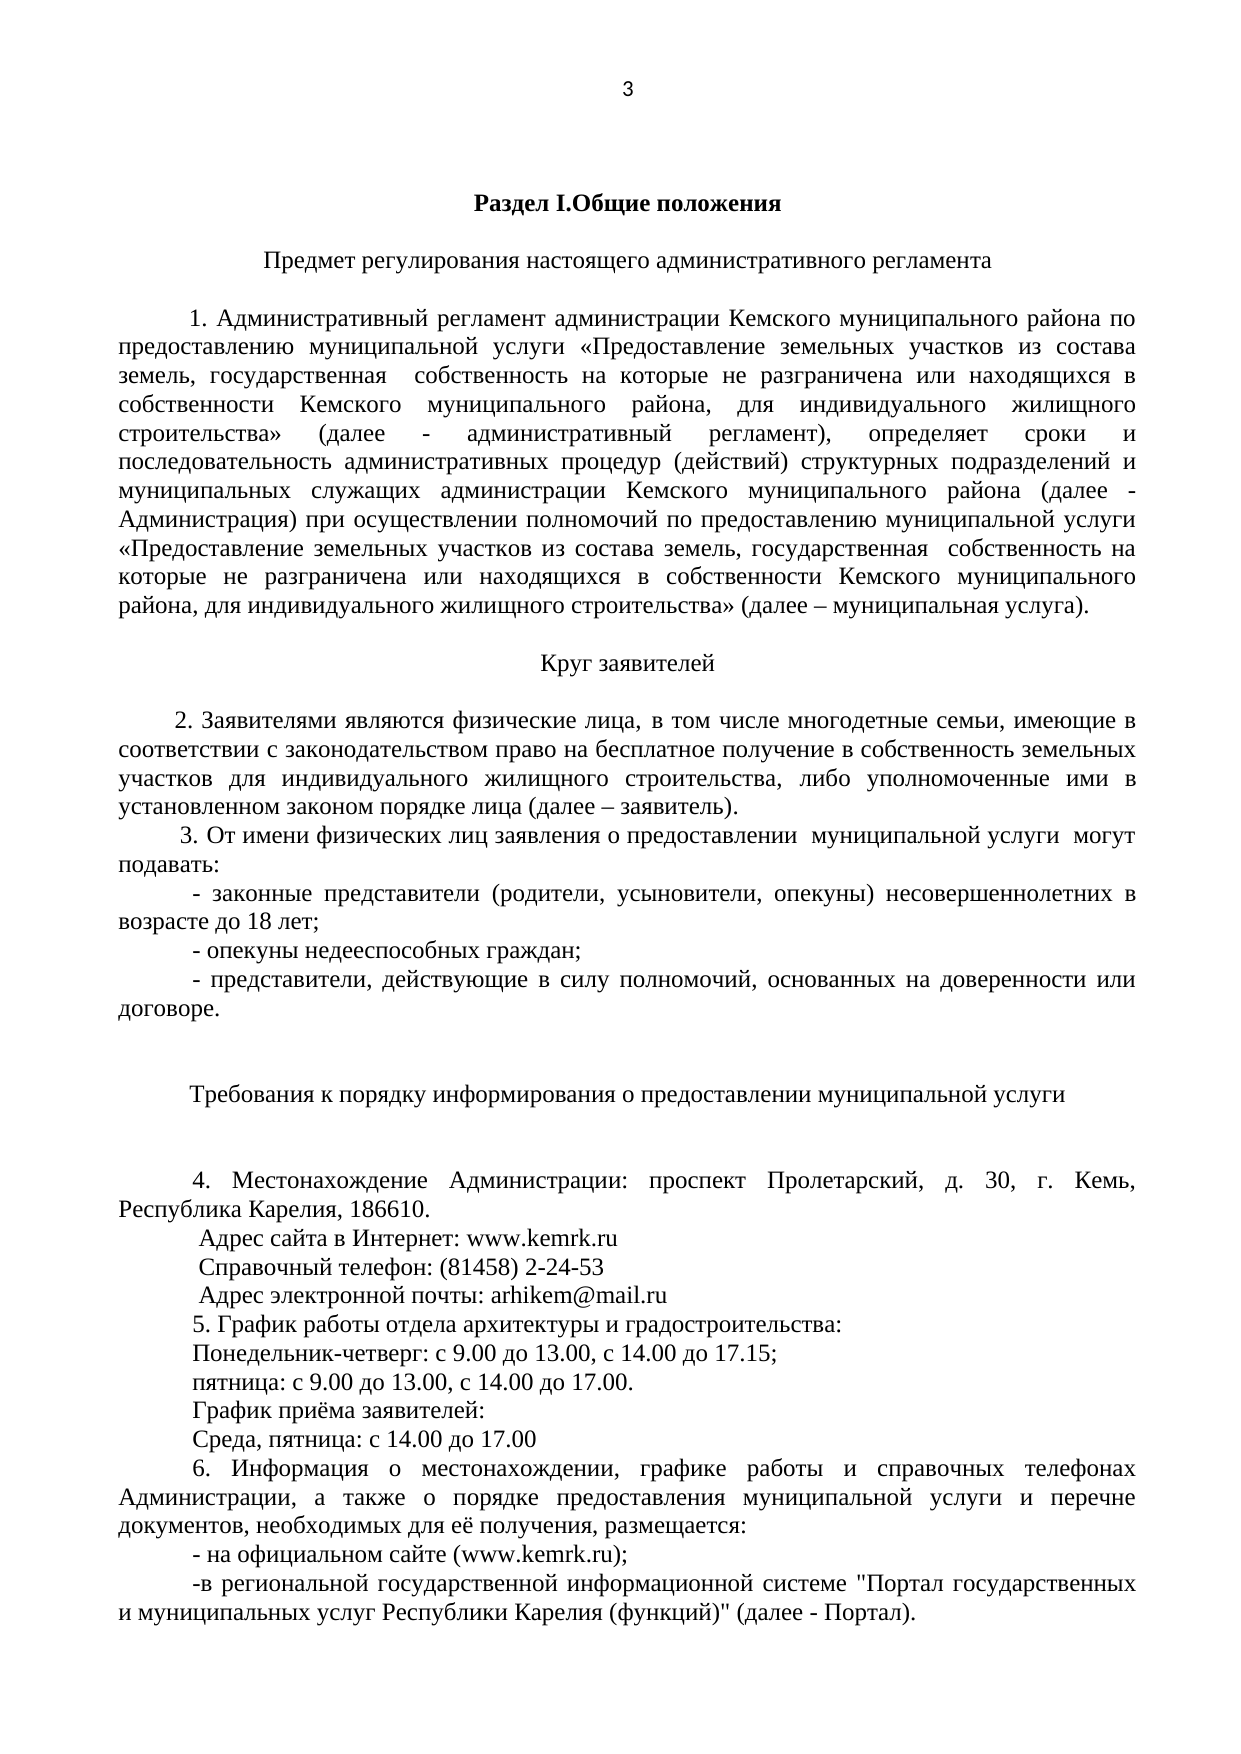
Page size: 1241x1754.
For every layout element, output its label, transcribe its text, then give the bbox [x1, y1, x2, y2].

text - законные представители (родители, усыновители, опекуны) несовершеннолетних в возрасте до 18 лет; [118, 878, 1137, 935]
text Предмет регулирования настоящего административного регламента [118, 245, 1137, 274]
text Раздел I.Общие положения [118, 188, 1137, 216]
text Справочный телефон: (81458) 2-24-53 [118, 1252, 1137, 1281]
text 4. Местонахождение Администрации: проспект Пролетарский, д. 30, г. Кемь, Республика Карелия, 186610. [118, 1166, 1137, 1223]
text - на официальном сайте (www.kemrk.ru); [118, 1539, 1137, 1568]
text График приёма заявителей: [118, 1396, 1137, 1424]
text - представители, действующие в силу полномочий, основанных на доверенности или договоре. [118, 964, 1137, 1021]
text 5. График работы отдела архитектуры и градостроительства: [118, 1309, 1137, 1338]
text Понедельник-четверг: с 9.00 до 13.00, с 14.00 до 17.15; [118, 1338, 1137, 1367]
text 6. Информация о местонахождении, графике работы и справочных телефонах Администрации, а также о порядке предоставления муниципальной услуги и перечне документов, необходимых для её получения, размещается: [118, 1453, 1137, 1539]
text Адрес электронной почты: arhikem@mail.ru [118, 1281, 1137, 1309]
text Среда, пятница: с 14.00 до 17.00 [118, 1424, 1137, 1453]
text 2. Заявителями являются физические лица, в том числе многодетные семьи, имеющие в соответствии с законодательством право на бесплатное получение в собственность земельных участков для индивидуального жилищного строительства, либо уполномоченные ими в установленном законом порядке лица (далее – заявитель). [118, 705, 1137, 820]
text пятница: с 9.00 до 13.00, с 14.00 до 17.00. [118, 1367, 1137, 1396]
text Требования к порядку информирования о предоставлении муниципальной услуги [118, 1079, 1137, 1108]
text 3. От имени физических лиц заявления о предоставлении муниципальной услуги могут подавать: [118, 820, 1137, 878]
text Адрес сайта в Интернет: www.kemrk.ru [118, 1223, 1137, 1252]
text -в региональной государственной информационной системе "Портал государственных и муниципальных услуг Республики Карелия (функций)" (далее - Портал). [118, 1568, 1137, 1626]
text Круг заявителей [118, 648, 1137, 676]
text - опекуны недееспособных граждан; [118, 935, 1137, 964]
text 1. Административный регламент администрации Кемского муниципального района по предоставлению муниципальной услуги «Предоставление земельных участков из состава земель, государственная собственность на которые не разграничена или находящихся в собственности Кемского муниципального района, для индивидуального жилищного строительства» (далее - административный регламент), определяет сроки и последовательность административных процедур (действий) структурных подразделений и муниципальных служащих администрации Кемского муниципального района (далее - Администрация) при осуществлении полномочий по предоставлению муниципальной услуги «Предоставление земельных участков из состава земель, государственная собственность на которые не разграничена или находящихся в собственности Кемского муниципального района, для индивидуального жилищного строительства» (далее – муниципальная услуга). [118, 303, 1137, 619]
